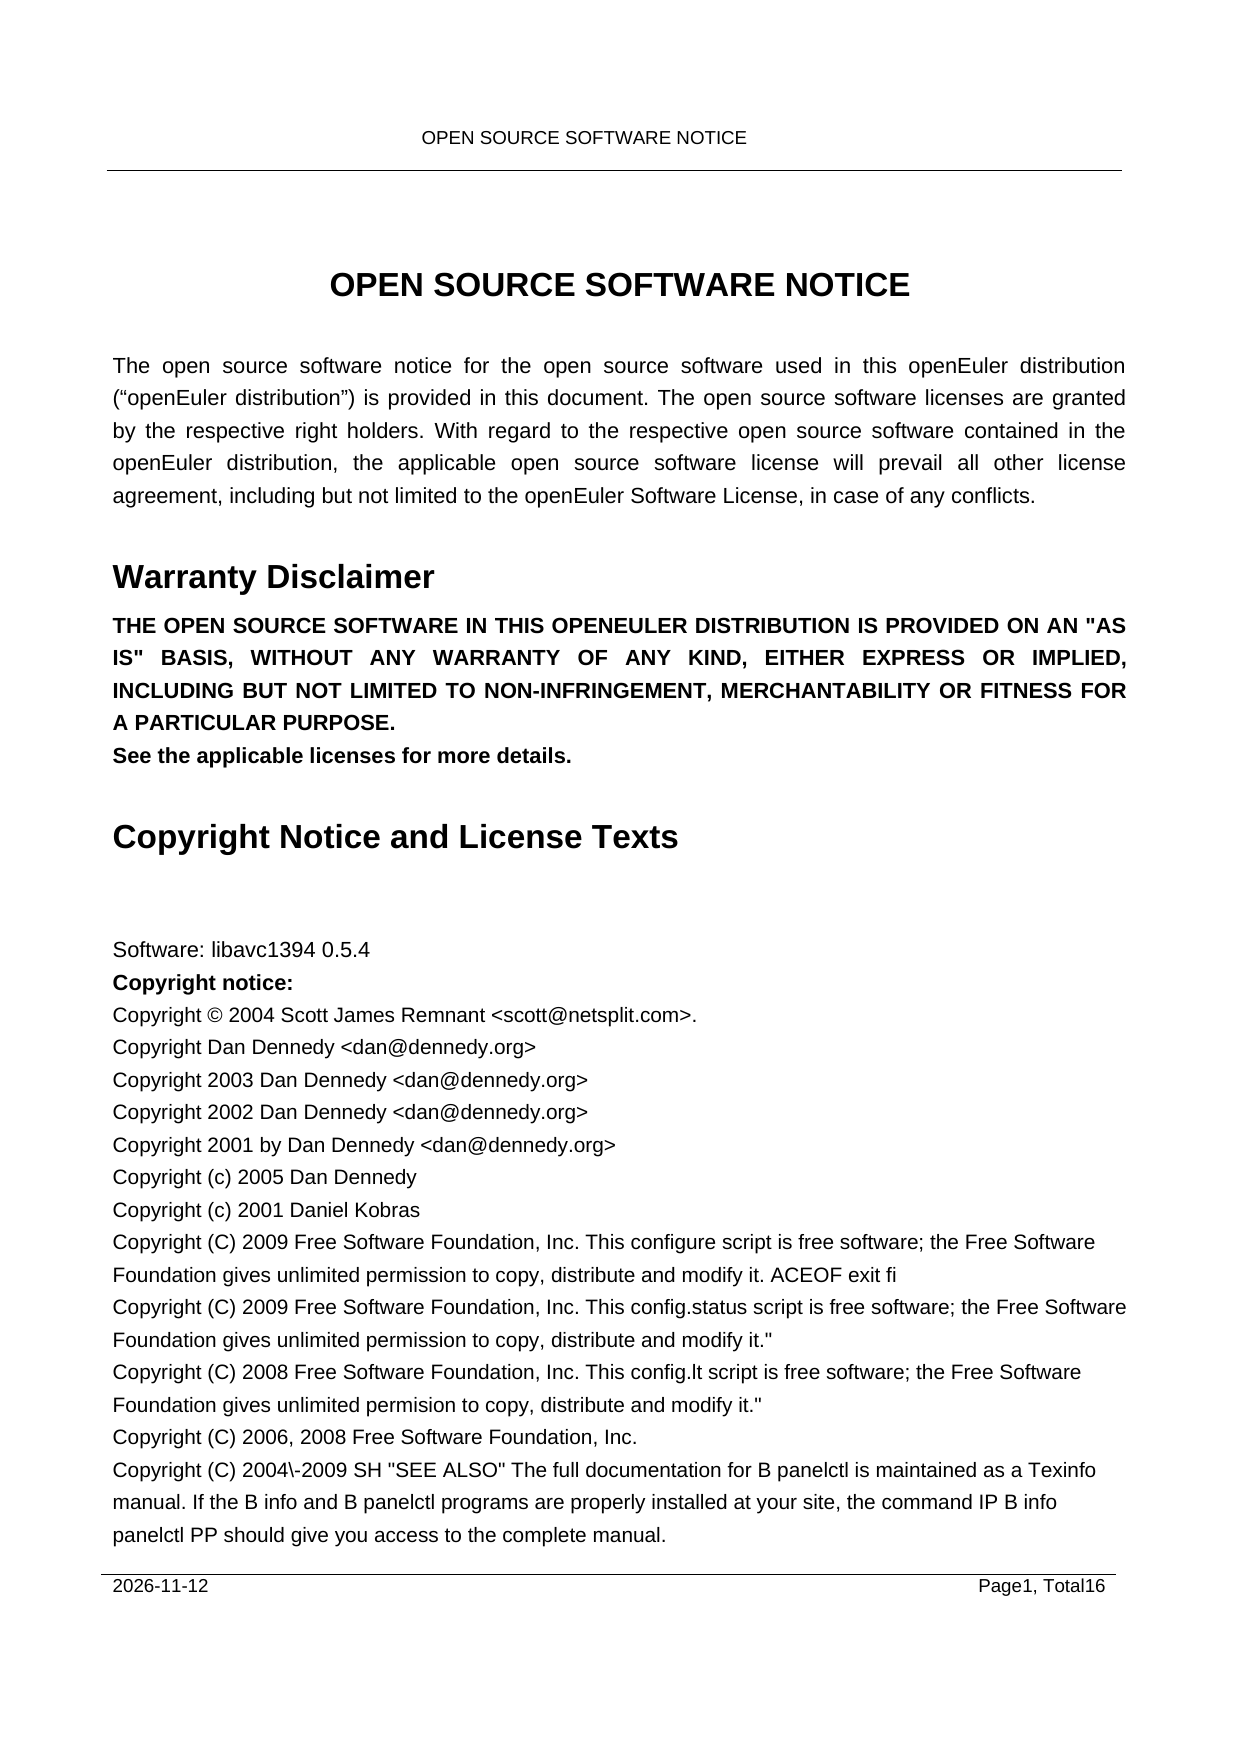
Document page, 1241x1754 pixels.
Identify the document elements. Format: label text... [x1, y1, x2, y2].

text Copyright (C) 2009 Free Software Foundation, Inc. This config.status script is free software; the Free Software Foundation gives unlimited permission to copy, distribute and modify it." [112, 1291, 1128, 1356]
text Copyright notice: [112, 966, 1128, 998]
text THE OPEN SOURCE SOFTWARE IN THIS OPENEULER DISTRIBUTION IS PROVIDED ON AN "AS IS" BASIS, WITHOUT ANY WARRANTY OF ANY KIND, EITHER EXPRESS OR IMPLIED, INCLUDING BUT NOT LIMITED TO NON-INFRINGEMENT, MERCHANTABILITY OR FITNESS FOR A PARTICULAR PURPOSE. See the applicable licenses for more details. [112, 609, 1128, 771]
text Copyright (C) 2009 Free Software Foundation, Inc. This configure script is free software; the Free Software Foundation gives unlimited permission to copy, distribute and modify it. ACEOF exit fi [112, 1226, 1128, 1291]
text The open source software notice for the open source software used in this openEuler distribution (“openEuler distribution”) is provided in this document. The open source software licenses are granted by the respective right holders. With regard to the respective open source software contained in the openEuler distribution, the applicable open source software license will prevail all other license agreement, including but not limited to the openEuler Software License, in case of any conflicts. [112, 349, 1128, 511]
text OPEN SOURCE SOFTWARE NOTICE [112, 251, 1128, 316]
text Copyright 2002 Dan Dennedy <dan@dennedy.org> [112, 1096, 1128, 1128]
text Copyright Notice and License Texts [112, 804, 1128, 869]
text Copyright (C) 2004\-2009 SH "SEE ALSO" The full documentation for B panelctl is maintained as a Texinfo manual. If the B info and B panelctl programs are properly installed at your site, the command IP B info panelctl PP should give you access to the complete manual. [112, 1453, 1128, 1551]
text Copyright Dan Dennedy <dan@dennedy.org> [112, 1031, 1128, 1063]
text Copyright © 2004 Scott James Remnant <scott@netsplit.com>. [112, 998, 1128, 1031]
text Warranty Disclaimer [112, 544, 1128, 609]
text Copyright (C) 2006, 2008 Free Software Foundation, Inc. [112, 1421, 1128, 1453]
text Copyright 2003 Dan Dennedy <dan@dennedy.org> [112, 1063, 1128, 1096]
text Software: libavc1394 0.5.4 [112, 933, 1128, 966]
text Copyright (C) 2008 Free Software Foundation, Inc. This config.lt script is free software; the Free Software Foundation gives unlimited permision to copy, distribute and modify it." [112, 1356, 1128, 1421]
text Copyright (c) 2005 Dan Dennedy [112, 1161, 1128, 1193]
text Copyright 2001 by Dan Dennedy <dan@dennedy.org> [112, 1128, 1128, 1161]
text Copyright (c) 2001 Daniel Kobras [112, 1193, 1128, 1226]
